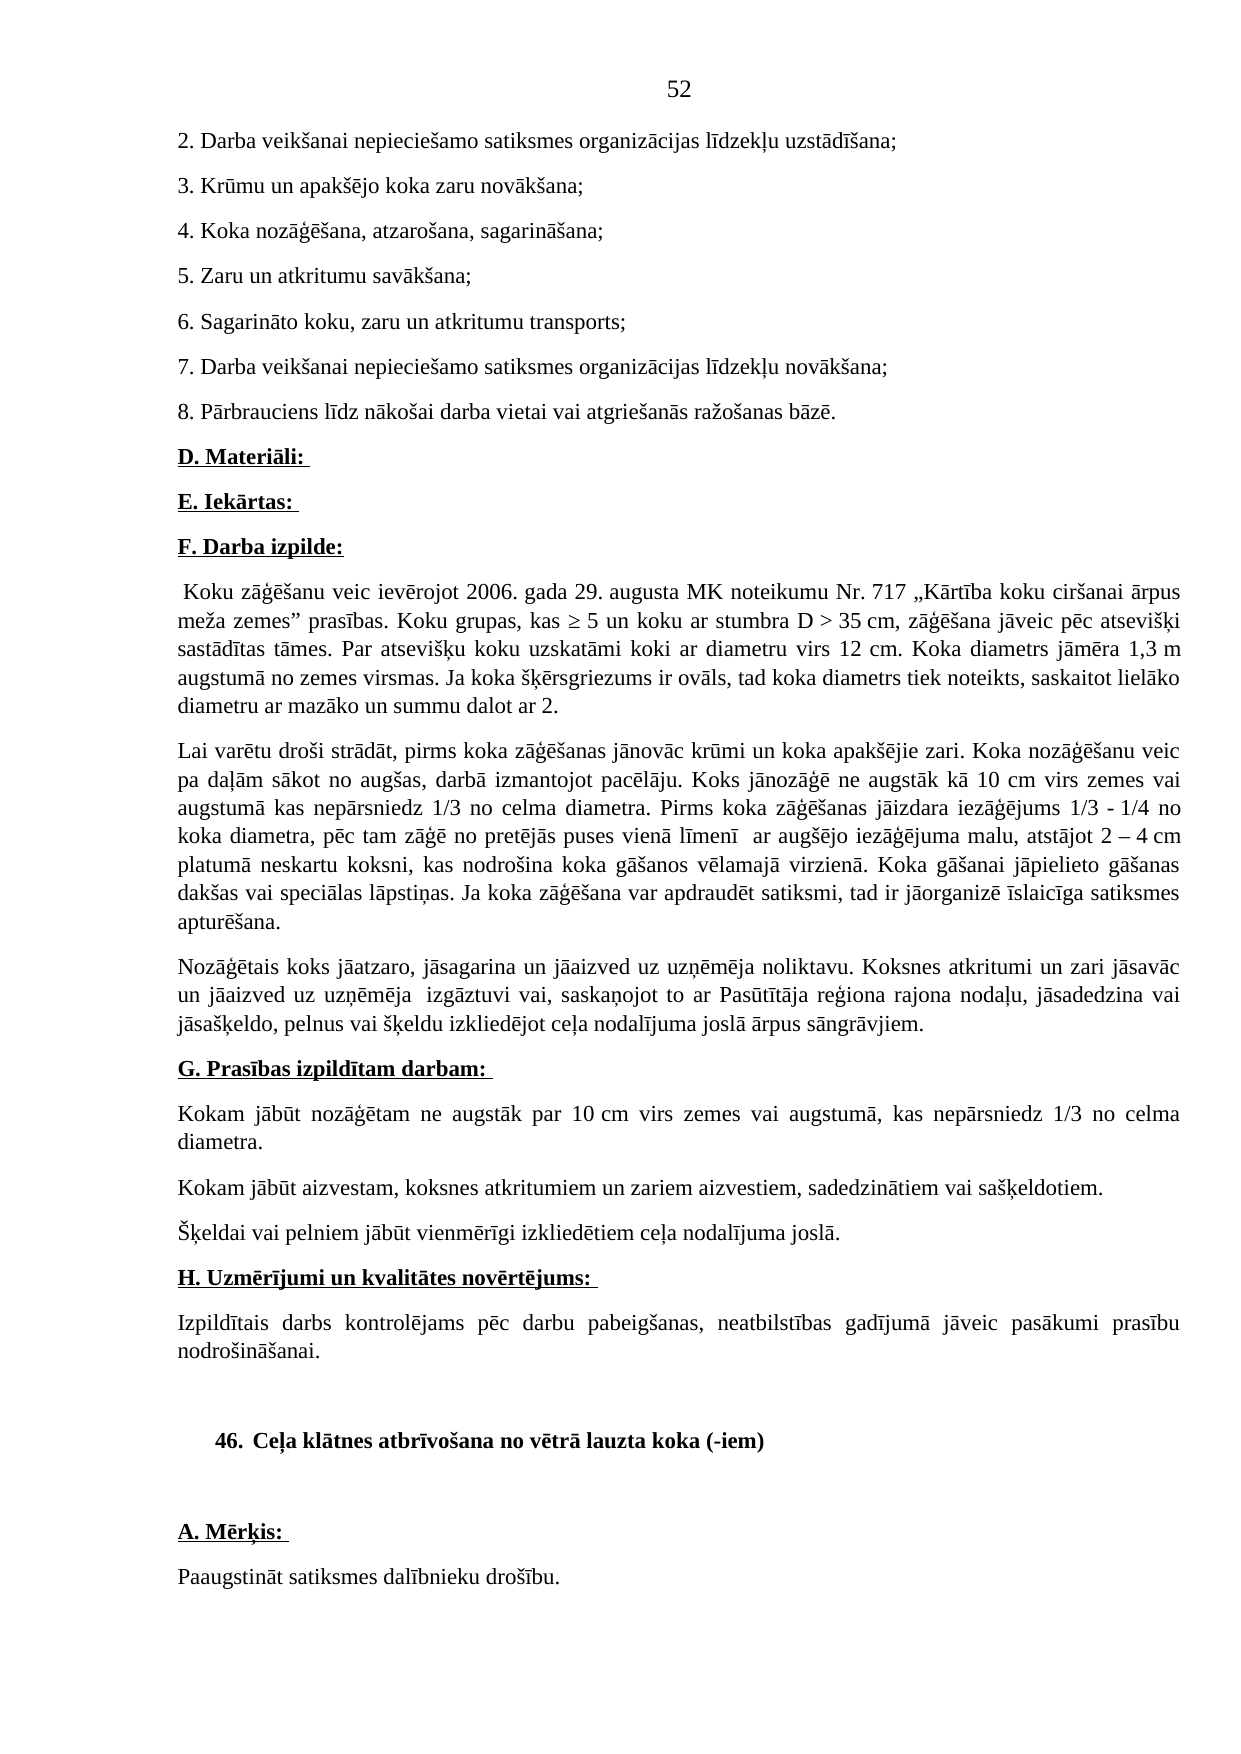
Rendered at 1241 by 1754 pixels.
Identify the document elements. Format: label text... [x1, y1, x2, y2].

text 8. Pārbrauciens līdz nākošai darba vietai vai atgriešanās ražošanas bāzē. [177, 398, 1181, 424]
text 2. Darba veikšanai nepieciešamo satiksmes organizācijas līdzekļu uzstādīšana; [177, 127, 1181, 154]
text Kokam jābūt aizvestam, koksnes atkritumiem un zariem aizvestiem, sadedzinātiem vai sašķeldotiem. [177, 1173, 1181, 1200]
text 3. Krūmu un apakšējo koka zaru novākšana; [177, 172, 1181, 199]
text G. Prasības izpildītam darbam: [177, 1055, 1181, 1081]
text 4. Koka nozāģēšana, atzarošana, sagarināšana; [177, 217, 1181, 244]
text Koku zāģēšanu veic ievērojot 2006. gada 29. augusta MK noteikumu Nr. 717 „Kārtība koku ciršanai ārpus meža zemes” prasības. Koku grupas, kas ≥ 5 un koku ar stumbra D > 35 cm, zāģēšana jāveic pēc atsevišķi sastādītas tāmes. Par atsevišķu koku uzskatāmi koki ar diametru virs 12 cm. Koka diametrs jāmēra 1,3 m augstumā no zemes virsmas. Ja koka šķērsgriezums ir ovāls, tad koka diametrs tiek noteikts, saskaitot lielāko diametru ar mazāko un summu dalot ar 2. [177, 578, 1181, 718]
text Paaugstināt satiksmes dalībnieku drošību. [177, 1563, 1181, 1589]
text H. Uzmērījumi un kvalitātes novērtējums: [177, 1264, 1181, 1290]
text A. Mērķis: [177, 1518, 1181, 1544]
text E. Iekārtas: [177, 488, 1181, 514]
text F. Darba izpilde: [177, 533, 1181, 559]
text Kokam jābūt nozāģētam ne augstāk par 10 cm virs zemes vai augstumā, kas nepārsniedz 1/3 no celma diametra. [177, 1100, 1181, 1155]
text Lai varētu droši strādāt, pirms koka zāģēšanas jānovāc krūmi un koka apakšējie zari. Koka nozāģēšanu veic pa daļām sākot no augšas, darbā izmantojot pacēlāju. Koks jānozāģē ne augstāk kā 10 cm virs zemes vai augstumā kas nepārsniedz 1/3 no celma diametra. Pirms koka zāģēšanas jāizdara iezāģējums 1/3 - 1/4 no koka diametra, pēc tam zāģē no pretējās puses vienā līmenī ar augšējo iezāģējuma malu, atstājot 2 – 4 cm platumā neskartu koksni, kas nodrošina koka gāšanos vēlamajā virzienā. Koka gāšanai jāpielieto gāšanas dakšas vai speciālas lāpstiņas. Ja koka zāģēšana var apdraudēt satiksmi, tad ir jāorganizē īslaicīga satiksmes apturēšana. [177, 737, 1181, 934]
text 5. Zaru un atkritumu savākšana; [177, 263, 1181, 289]
text Izpildītais darbs kontrolējams pēc darbu pabeigšanas, neatbilstības gadījumā jāveic pasākumi prasību nodrošināšanai. [177, 1309, 1181, 1364]
list Ceļa klātnes atbrīvošana no vētrā lauzta koka (-iem) [215, 1427, 1181, 1454]
text D. Materiāli: [177, 443, 1181, 469]
text 6. Sagarināto koku, zaru un atkritumu transports; [177, 308, 1181, 334]
text 7. Darba veikšanai nepieciešamo satiksmes organizācijas līdzekļu novākšana; [177, 353, 1181, 379]
text Šķeldai vai pelniem jābūt vienmērīgi izkliedētiem ceļa nodalījuma joslā. [177, 1219, 1181, 1245]
text Nozāģētais koks jāatzaro, jāsagarina un jāaizved uz uzņēmēja noliktavu. Koksnes atkritumi un zari jāsavāc un jāaizved uz uzņēmēja izgāztuvi vai, saskaņojot to ar Pasūtītāja reģiona rajona nodaļu, jāsadedzina vai jāsašķeldo, pelnus vai šķeldu izkliedējot ceļa nodalījuma joslā ārpus sāngrāvjiem. [177, 953, 1181, 1036]
